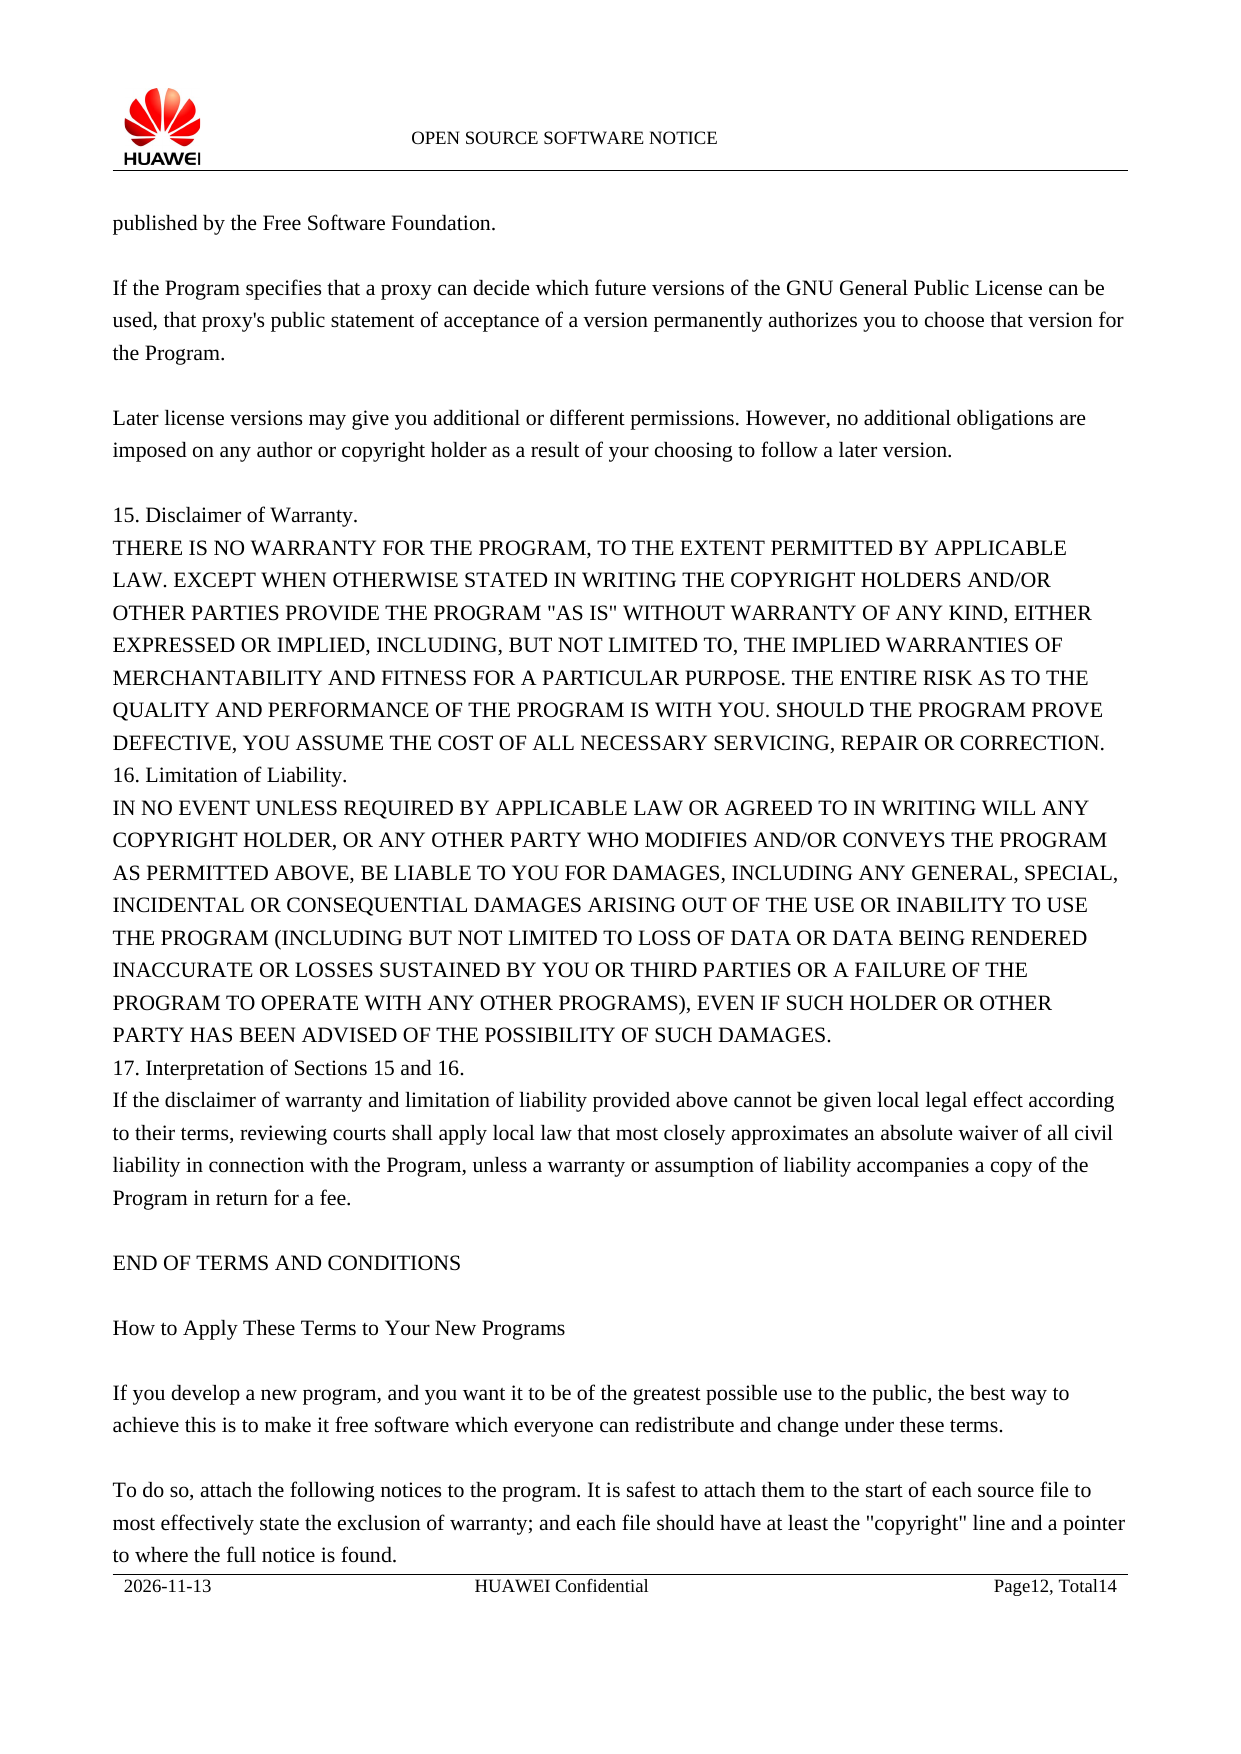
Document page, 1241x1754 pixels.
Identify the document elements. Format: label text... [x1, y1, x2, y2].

picture [124, 88, 201, 165]
